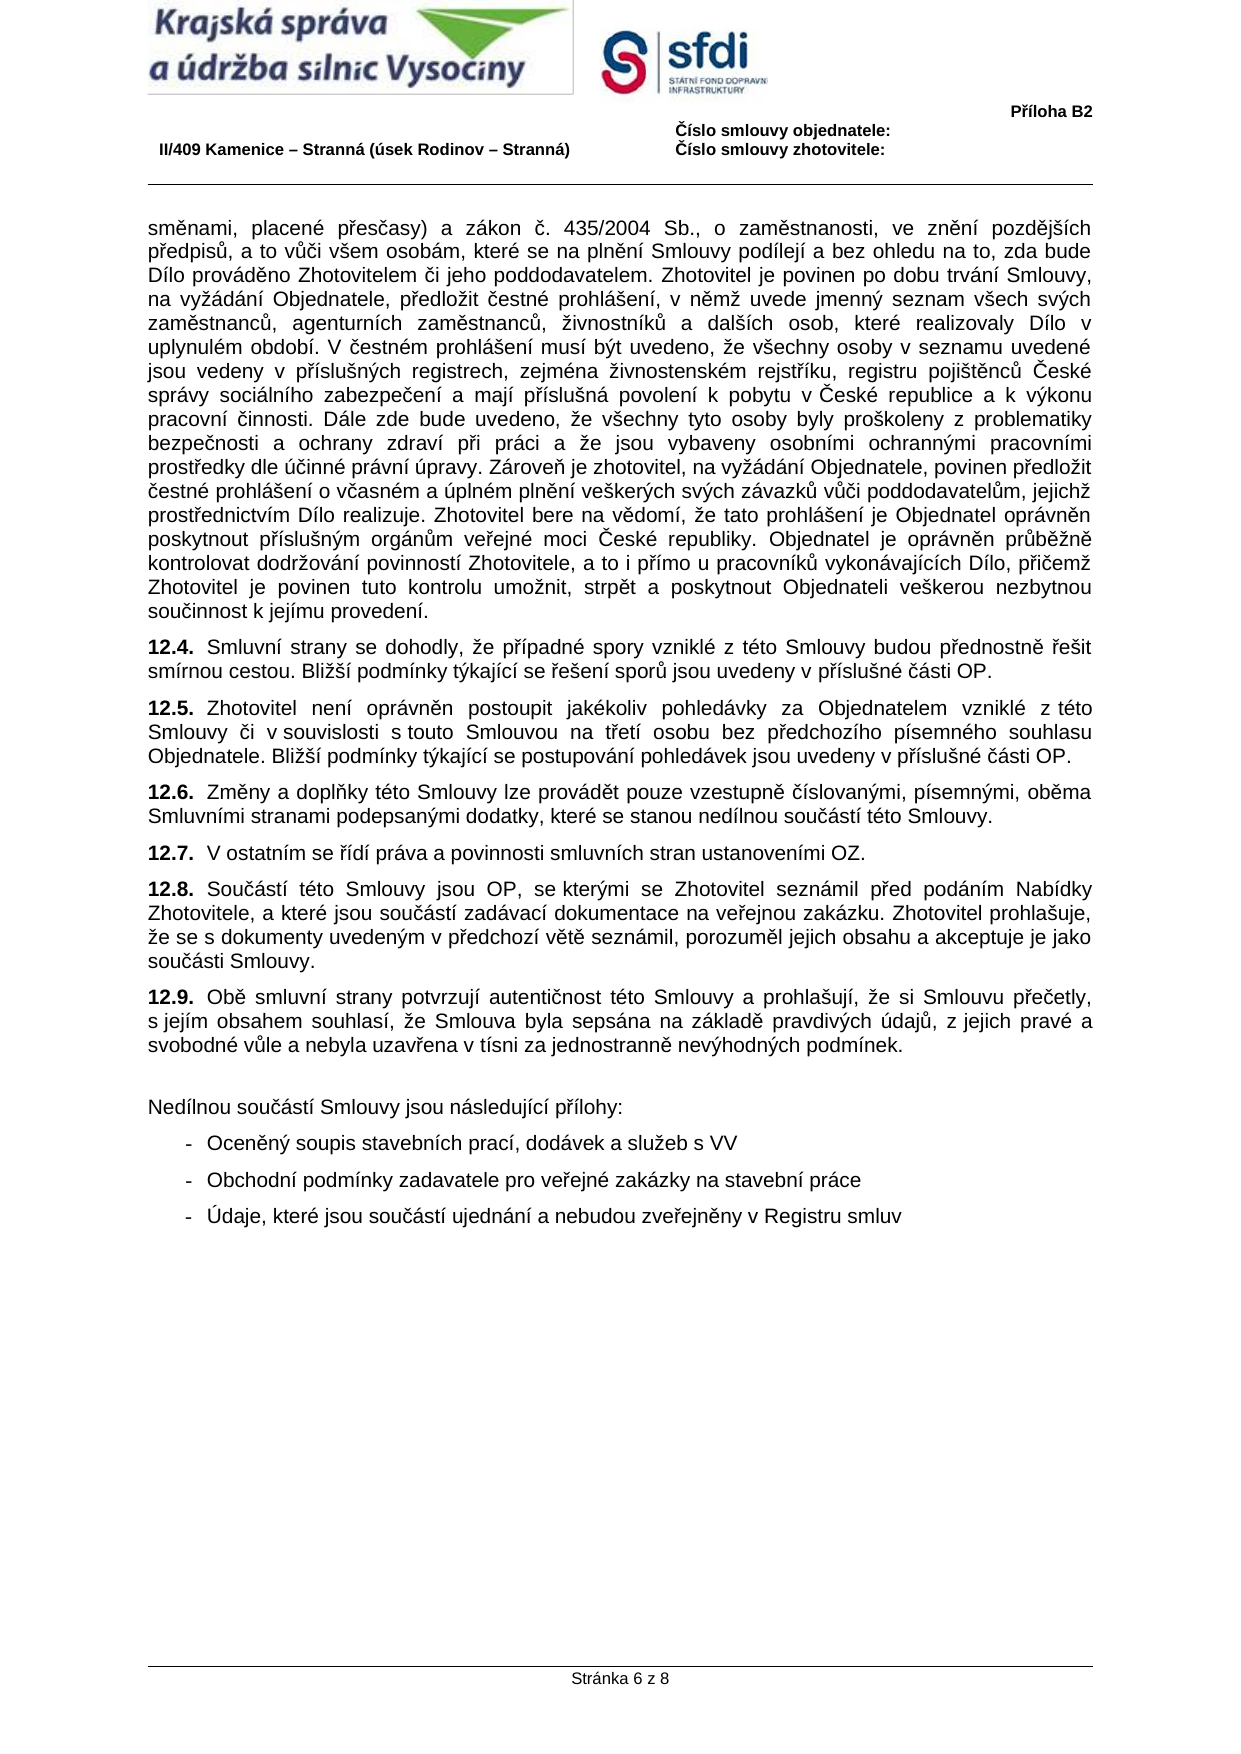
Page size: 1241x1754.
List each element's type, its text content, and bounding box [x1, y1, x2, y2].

list V ostatním se řídí práva a povinnosti smluvních stran ustanoveními OZ. [148, 840, 1093, 864]
picture [147, 0, 574, 96]
picture [598, 14, 768, 108]
list Změny a doplňky této Smlouvy lze provádět pouze vzestupně číslovanými, písemnými, oběma Smluvními stranami podepsanými dodatky, které se stanou nedílnou součástí této Smlouvy. [148, 780, 1093, 828]
list Zhotovitel není oprávněn postoupit jakékoliv pohledávky za Objednatelem vzniklé z této Smlouvy či v souvislosti s touto Smlouvou na třetí osobu bez předchozího písemného souhlasu Objednatele. Bližší podmínky týkající se postupování pohledávek jsou uvedeny v příslušné části OP. [148, 696, 1093, 767]
list Údaje, které jsou součástí ujednání a nebudou zveřejněny v Registru smluv [185, 1204, 1093, 1228]
list Smluvní strany se dohodly, že případné spory vzniklé z této Smlouvy budou přednostně řešit smírnou cestou. Bližší podmínky týkající se řešení sporů jsou uvedeny v příslušné části OP. [148, 635, 1093, 683]
list Součástí této Smlouvy jsou OP, se kterými se Zhotovitel seznámil před podáním Nabídky Zhotovitele, a které jsou součástí zadávací dokumentace na veřejnou zakázku. Zhotovitel prohlašuje, že se s dokumenty uvedeným v předchozí větě seznámil, porozuměl jejich obsahu a akceptuje je jako součásti Smlouvy. [148, 877, 1093, 973]
list Obchodní podmínky zadavatele pro veřejné zakázky na stavební práce [185, 1168, 1093, 1192]
list Obě smluvní strany potvrzují autentičnost této Smlouvy a prohlašují, že si Smlouvu přečetly, s jejím obsahem souhlasí, že Smlouva byla sepsána na základě pravdivých údajů, z jejich pravé a svobodné vůle a nebyla uzavřena v tísni za jednostranně nevýhodných podmínek. [148, 985, 1093, 1057]
text Nedílnou součástí Smlouvy jsou následující přílohy: [148, 1094, 1093, 1118]
list Oceněný soupis stavebních prací, dodávek a služeb s VV [185, 1131, 1093, 1155]
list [148, 215, 1093, 623]
